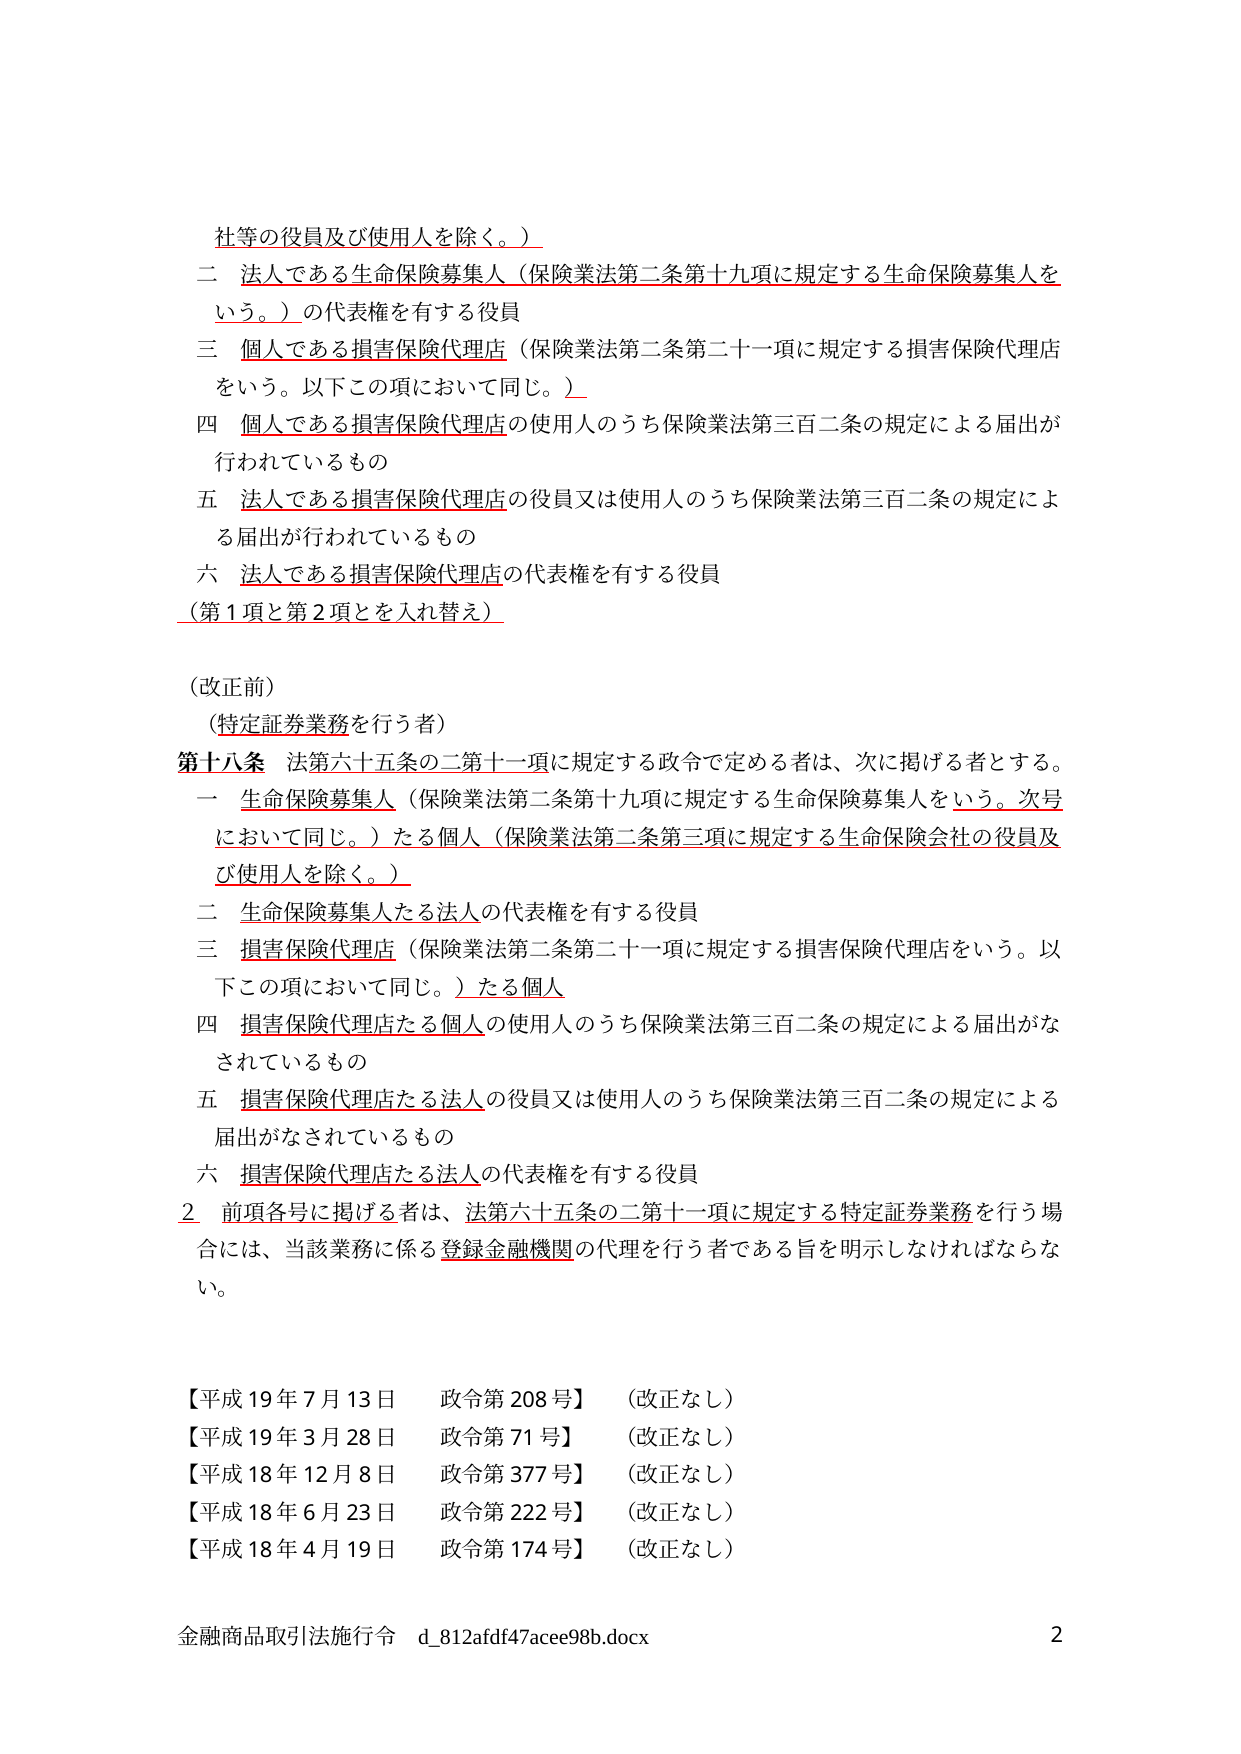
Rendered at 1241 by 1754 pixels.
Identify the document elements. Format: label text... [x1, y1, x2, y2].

text 一 生命保険募集人（保険業法第二条第十九項に規定する生命保険募集人をいう。次号において同じ。）たる個人（保険業法第二条第三項に規定する生命保険会社の役員及び使用人を除く。） [196, 779, 1063, 892]
text （改正前） [177, 667, 1063, 704]
text 【平成19年7月13日 政令第208号】 （改正なし） [177, 1379, 1063, 1417]
text 五 法人である損害保険代理店の役員又は使用人のうち保険業法第三百二条の規定による届出が行われているもの [196, 479, 1063, 554]
text 【平成18年6月23日 政令第222号】 （改正なし） [177, 1492, 1063, 1529]
text （特定証券業務を行う者） [196, 704, 1063, 742]
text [196, 217, 1063, 254]
text 三 損害保険代理店（保険業法第二条第二十一項に規定する損害保険代理店をいう。以下この項において同じ。）たる個人 [196, 929, 1063, 1004]
text 三 個人である損害保険代理店（保険業法第二条第二十一項に規定する損害保険代理店をいう。以下この項において同じ。） [196, 329, 1063, 404]
text ２ 前項各号に掲げる者は、法第六十五条の二第十一項に規定する特定証券業務を行う場合には、当該業務に係る登録金融機関の代理を行う者である旨を明示しなければならない。 [177, 1192, 1063, 1304]
text 【平成18年12月8日 政令第377号】 （改正なし） [177, 1454, 1063, 1492]
text 二 法人である生命保険募集人（保険業法第二条第十九項に規定する生命保険募集人をいう。）の代表権を有する役員 [196, 254, 1063, 329]
text 四 個人である損害保険代理店の使用人のうち保険業法第三百二条の規定による届出が行われているもの [196, 404, 1063, 479]
text 六 損害保険代理店たる法人の代表権を有する役員 [196, 1154, 1063, 1192]
text 二 生命保険募集人たる法人の代表権を有する役員 [196, 892, 1063, 929]
text 第十八条 法第六十五条の二第十一項に規定する政令で定める者は、次に掲げる者とする。 [177, 742, 1063, 779]
text 【平成18年4月19日 政令第174号】 （改正なし） [177, 1529, 1063, 1567]
text 【平成19年3月28日 政令第71号】 （改正なし） [177, 1417, 1063, 1454]
text 五 損害保険代理店たる法人の役員又は使用人のうち保険業法第三百二条の規定による届出がなされているもの [196, 1079, 1063, 1154]
text 六 法人である損害保険代理店の代表権を有する役員 [196, 554, 1063, 592]
text （第1項と第2項とを入れ替え） [177, 592, 1063, 629]
text 四 損害保険代理店たる個人の使用人のうち保険業法第三百二条の規定による届出がなされているもの [196, 1004, 1063, 1079]
